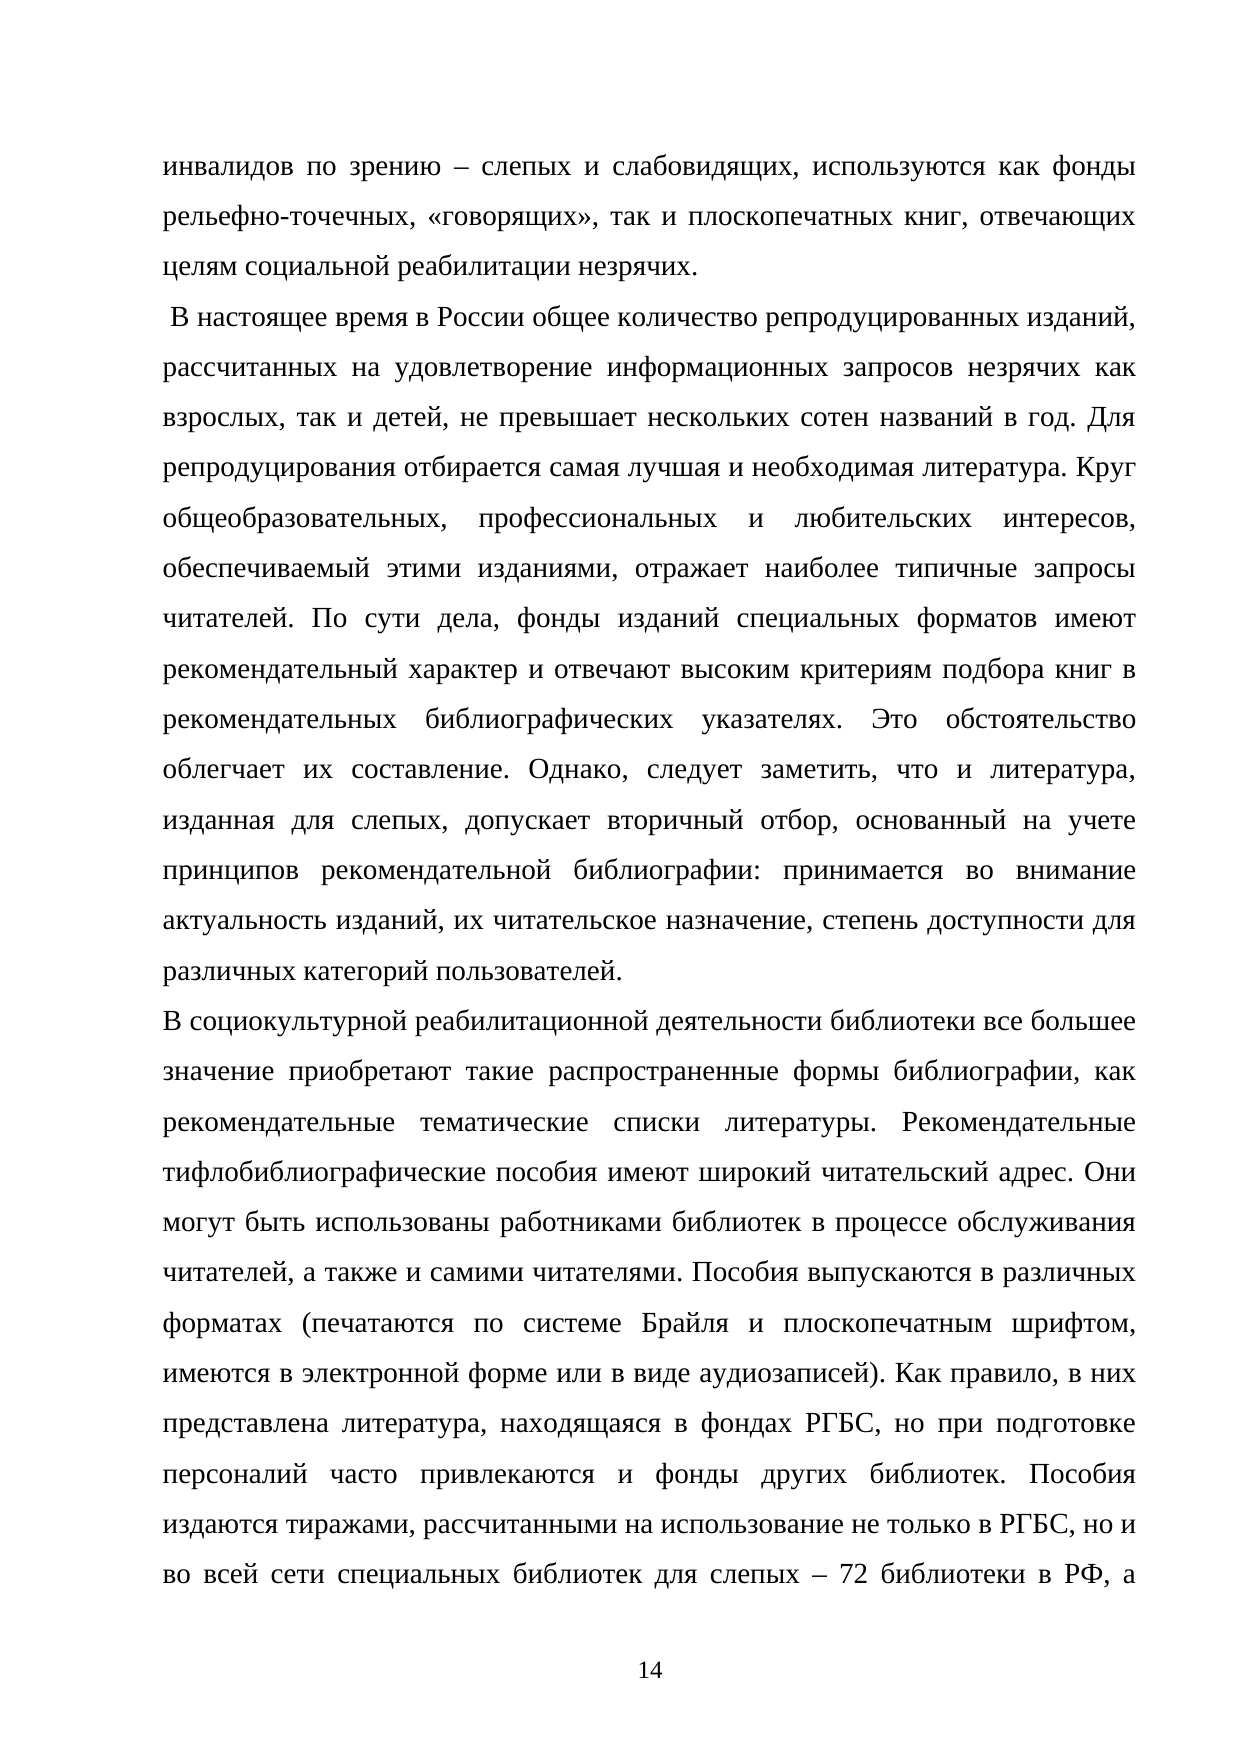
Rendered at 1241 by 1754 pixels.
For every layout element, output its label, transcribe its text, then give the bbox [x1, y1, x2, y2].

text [162, 148, 1137, 282]
text В настоящее время в России общее количество репродуцированных изданий, рассчитанных на удовлетворение информационных запросов незрячих как взрослых, так и детей, не превышает нескольких сотен названий в год. Для репродуцирования отбирается самая лучшая и необходимая литература. Круг общеобразовательных, профессиональных и любительских интересов, обеспечиваемый этими изданиями, отражает наиболее типичные запросы читателей. По сути дела, фонды изданий специальных форматов имеют рекомендательный характер и отвечают высоким критериям подбора книг в рекомендательных библиографических указателях. Это обстоятельство облегчает их составление. Однако, следует заметить, что и литература, изданная для слепых, допускает вторичный отбор, основанный на учете принципов рекомендательной библиографии: принимается во внимание актуальность изданий, их читательское назначение, степень доступности для различных категорий пользователей. [162, 299, 1137, 986]
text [162, 1003, 1137, 1590]
